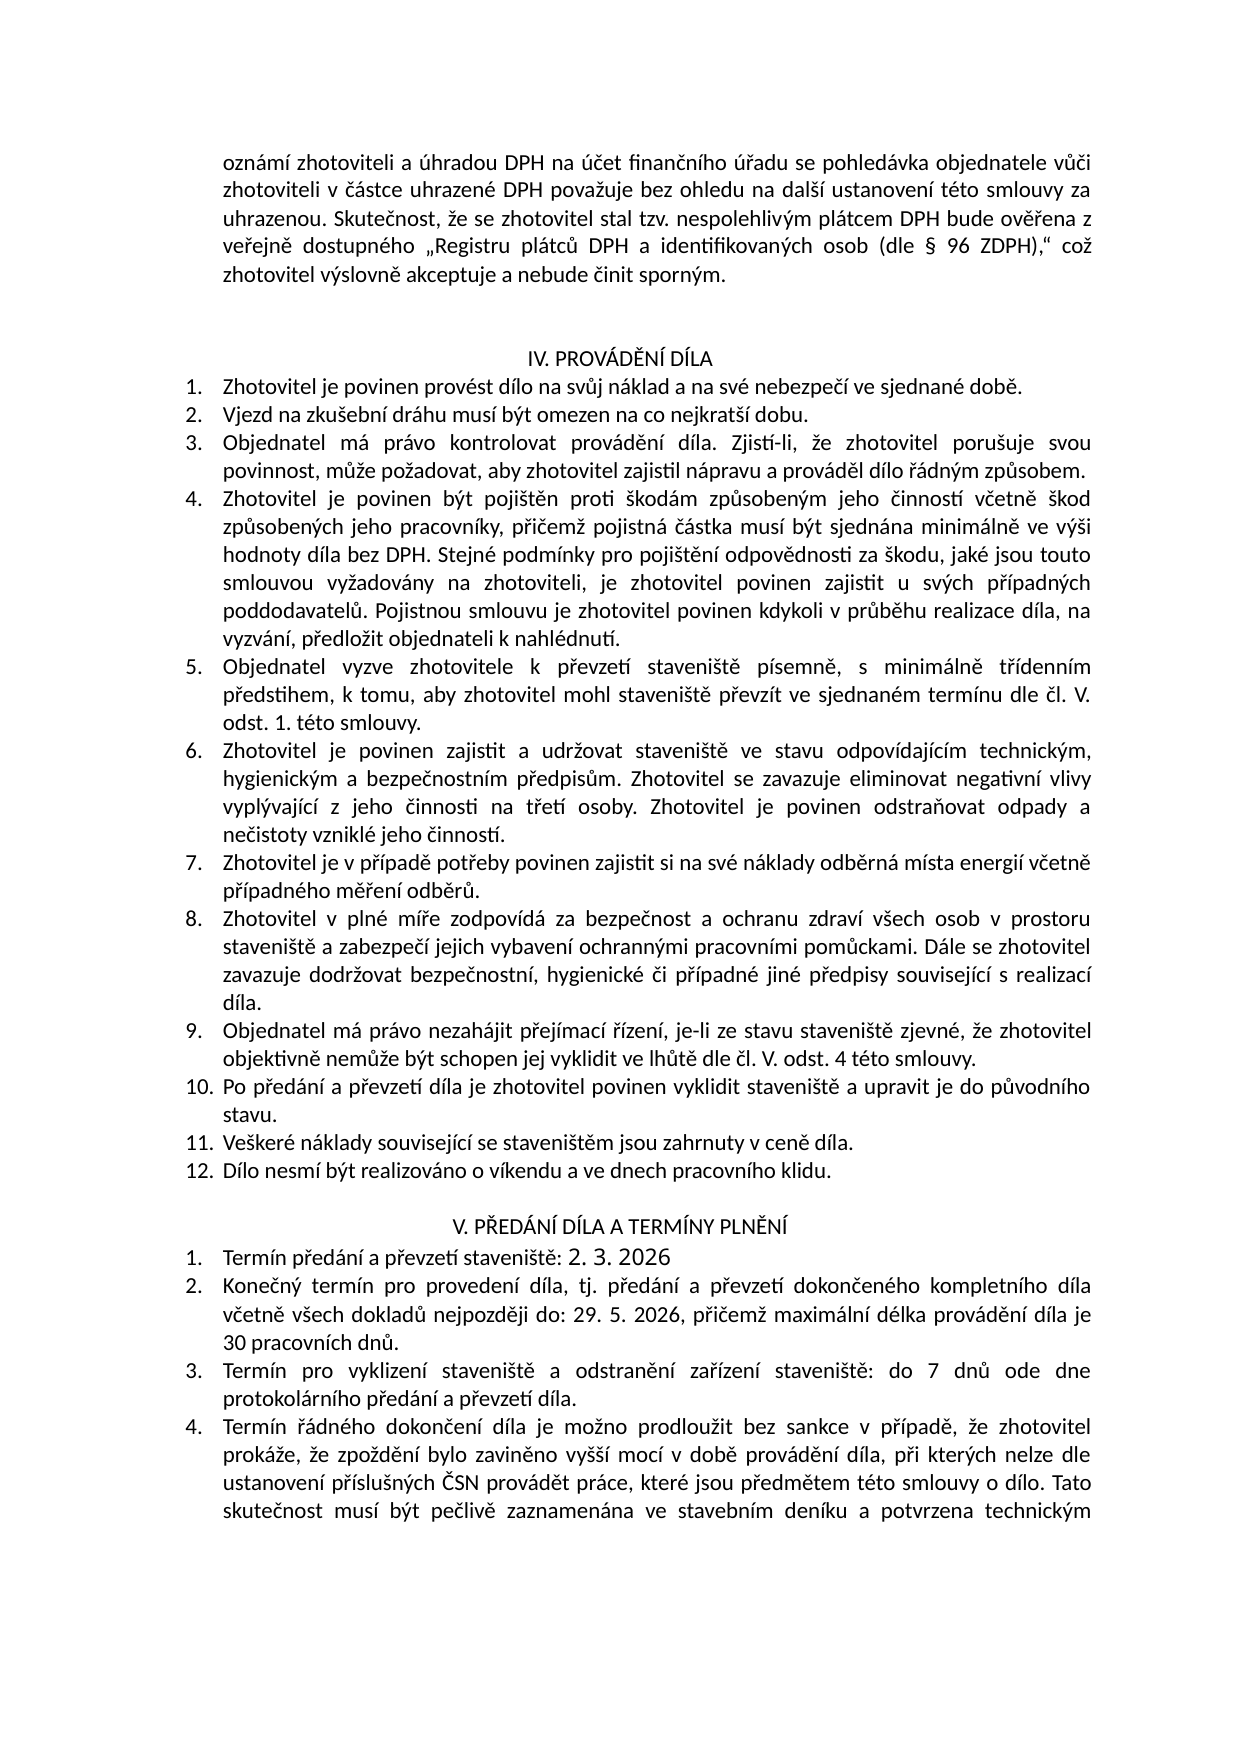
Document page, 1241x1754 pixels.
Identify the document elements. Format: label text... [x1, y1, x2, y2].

list Dílo nesmí být realizováno o víkendu a ve dnech pracovního klidu. [185, 1156, 1093, 1184]
list Objednatel má právo kontrolovat provádění díla. Zjistí-li, že zhotovitel porušuje svou povinnost, může požadovat, aby zhotovitel zajistil nápravu a prováděl dílo řádným způsobem. [185, 428, 1093, 484]
list Zhotovitel je v případě potřeby povinen zajistit si na své náklady odběrná místa energií včetně případného měření odběrů. [185, 848, 1093, 904]
list Zhotovitel je povinen zajistit a udržovat staveniště ve stavu odpovídajícím technickým, hygienickým a bezpečnostním předpisům. Zhotovitel se zavazuje eliminovat negativní vlivy vyplývající z jeho činnosti na třetí osoby. Zhotovitel je povinen odstraňovat odpady a nečistoty vzniklé jeho činností. [185, 736, 1093, 848]
list Po předání a převzetí díla je zhotovitel povinen vyklidit staveniště a upravit je do původního stavu. [185, 1072, 1093, 1128]
list Vjezd na zkušební dráhu musí být omezen na co nejkratší dobu. [185, 400, 1093, 428]
list Konečný termín pro provedení díla, tj. předání a převzetí dokončeného kompletního díla včetně všech dokladů nejpozději do: 29. 5. 2026, přičemž maximální délka provádění díla je 30 pracovních dnů. [185, 1272, 1093, 1356]
text IV. PROVÁDĚNÍ DÍLA [148, 344, 1093, 372]
list Zhotovitel v plné míře zodpovídá za bezpečnost a ochranu zdraví všech osob v prostoru staveniště a zabezpečí jejich vybavení ochrannými pracovními pomůckami. Dále se zhotovitel zavazuje dodržovat bezpečnostní, hygienické či případné jiné předpisy související s realizací díla. [185, 904, 1093, 1016]
list Termín předání a převzetí staveniště: 2. 3. 2026 [185, 1240, 1093, 1272]
list Objednatel má právo nezahájit přejímací řízení, je-li ze stavu staveniště zjevné, že zhotovitel objektivně nemůže být schopen jej vyklidit ve lhůtě dle čl. V. odst. 4 této smlouvy. [185, 1016, 1093, 1072]
list Veškeré náklady související se staveništěm jsou zahrnuty v ceně díla. [185, 1128, 1093, 1156]
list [185, 1412, 1093, 1524]
list Objednatel vyzve zhotovitele k převzetí staveniště písemně, s minimálně třídenním předstihem, k tomu, aby zhotovitel mohl staveniště převzít ve sjednaném termínu dle čl. V. odst. 1. této smlouvy. [185, 652, 1093, 736]
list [185, 148, 1093, 288]
text V. PŘEDÁNÍ DÍLA A TERMÍNY PLNĚNÍ [148, 1212, 1093, 1240]
list Zhotovitel je povinen být pojištěn proti škodám způsobeným jeho činností včetně škod způsobených jeho pracovníky, přičemž pojistná částka musí být sjednána minimálně ve výši hodnoty díla bez DPH. Stejné podmínky pro pojištění odpovědnosti za škodu, jaké jsou touto smlouvou vyžadovány na zhotoviteli, je zhotovitel povinen zajistit u svých případných poddodavatelů. Pojistnou smlouvu je zhotovitel povinen kdykoli v průběhu realizace díla, na vyzvání, předložit objednateli k nahlédnutí. [185, 484, 1093, 652]
list Zhotovitel je povinen provést dílo na svůj náklad a na své nebezpečí ve sjednané době. [185, 372, 1093, 400]
list Termín pro vyklizení staveniště a odstranění zařízení staveniště: do 7 dnů ode dne protokolárního předání a převzetí díla. [185, 1356, 1093, 1412]
